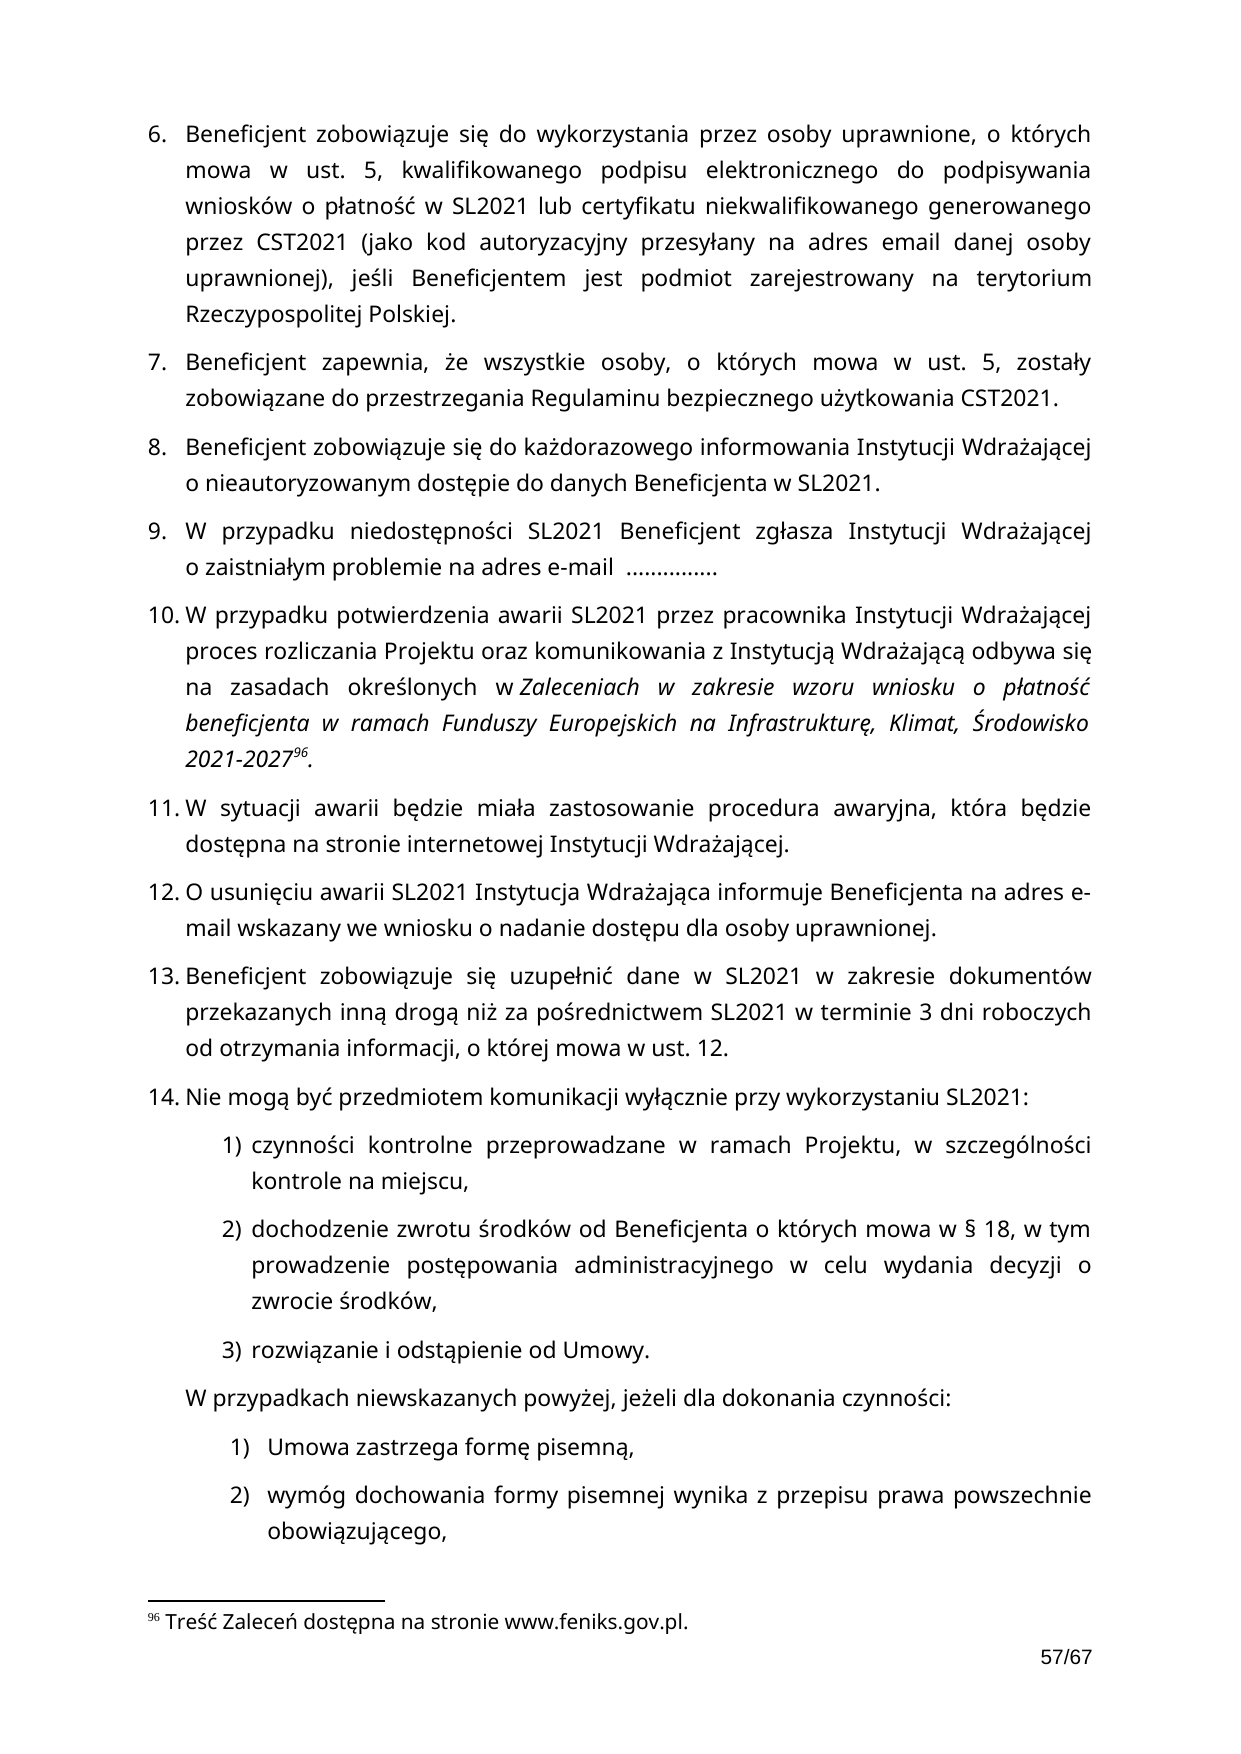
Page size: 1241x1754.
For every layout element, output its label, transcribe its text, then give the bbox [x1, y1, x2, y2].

text 9. W przypadku niedostępności SL2021 Beneficjent zgłasza Instytucji Wdrażającej o zaistniałym problemie na adres e-mail ............... [148, 515, 1092, 582]
text 6. Beneficjent zobowiązuje się do wykorzystania przez osoby uprawnione, o których mowa w ust. 5, kwalifikowanego podpisu elektronicznego do podpisywania wniosków o płatność w SL2021 lub certyfikatu niekwalifikowanego generowanego przez CST2021 (jako kod autoryzacyjny przesyłany na adres email danej osoby uprawnionej), jeśli Beneficjentem jest podmiot zarejestrowany na terytorium Rzeczypospolitej Polskiej. [148, 118, 1092, 329]
list czynności kontrolne przeprowadzane w ramach Projektu, w szczególności kontrole na miejscu, [222, 1129, 1092, 1196]
text 14. Nie mogą być przedmiotem komunikacji wyłącznie przy wykorzystaniu SL2021: [148, 1081, 1092, 1112]
list Umowa zastrzega formę pisemną, [229, 1431, 1092, 1462]
list wymóg dochowania formy pisemnej wynika z przepisu prawa powszechnie obowiązującego, [229, 1479, 1092, 1546]
list dochodzenie zwrotu środków od Beneficjenta o których mowa w § 18, w tym prowadzenie postępowania administracyjnego w celu wydania decyzji o zwrocie środków, [222, 1213, 1092, 1317]
list rozwiązanie i odstąpienie od Umowy. [222, 1334, 1092, 1365]
text 11. W sytuacji awarii będzie miała zastosowanie procedura awaryjna, która będzie dostępna na stronie internetowej Instytucji Wdrażającej. [148, 792, 1092, 859]
text W przypadkach niewskazanych powyżej, jeżeli dla dokonania czynności: [185, 1382, 1092, 1413]
text 8. Beneficjent zobowiązuje się do każdorazowego informowania Instytucji Wdrażającej o nieautoryzowanym dostępie do danych Beneficjenta w SL2021. [148, 431, 1092, 498]
text 13. Beneficjent zobowiązuje się uzupełnić dane w SL2021 w zakresie dokumentów przekazanych inną drogą niż za pośrednictwem SL2021 w terminie 3 dni roboczych od otrzymania informacji, o której mowa w ust. 12. [148, 960, 1092, 1063]
text 12. O usunięciu awarii SL2021 Instytucja Wdrażająca informuje Beneficjenta na adres e-mail wskazany we wniosku o nadanie dostępu dla osoby uprawnionej. [148, 876, 1092, 943]
text 10. W przypadku potwierdzenia awarii SL2021 przez pracownika Instytucji Wdrażającej proces rozliczania Projektu oraz komunikowania z Instytucją Wdrażającą odbywa się na zasadach określonych w Zaleceniach w zakresie wzoru wniosku o płatność beneficjenta w ramach Funduszy Europejskich na Infrastrukturę, Klimat, Środowisko 2021-2027. [148, 599, 1092, 774]
text 7. Beneficjent zapewnia, że wszystkie osoby, o których mowa w ust. 5, zostały zobowiązane do przestrzegania Regulaminu bezpiecznego użytkowania CST2021. [148, 346, 1092, 413]
